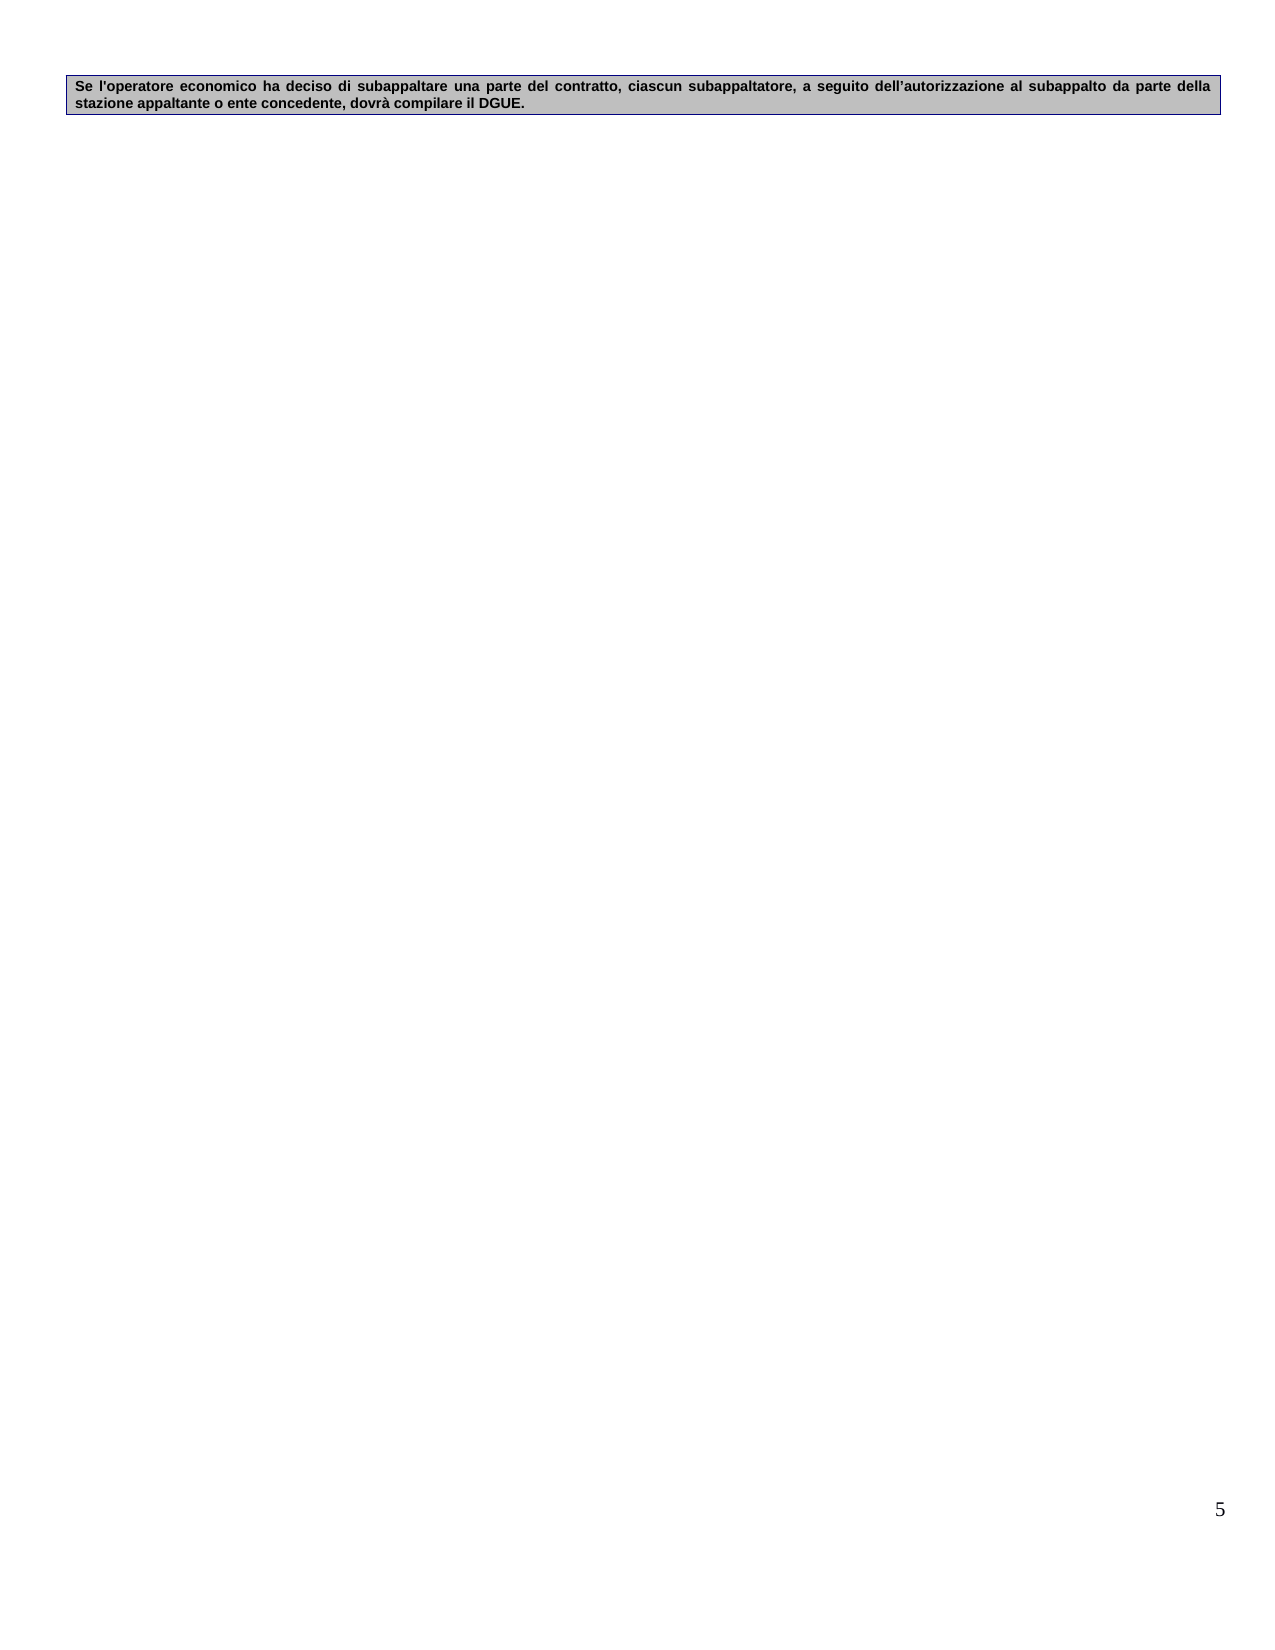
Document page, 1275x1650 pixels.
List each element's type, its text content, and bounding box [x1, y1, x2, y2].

title Se l'operatore economico ha deciso di subappaltare una parte del contratto, ciascun subappaltatore, a seguito dell’autorizzazione al subappalto da parte della stazione appaltante o ente concedente, dovrà compilare il DGUE. [67, 76, 1220, 114]
